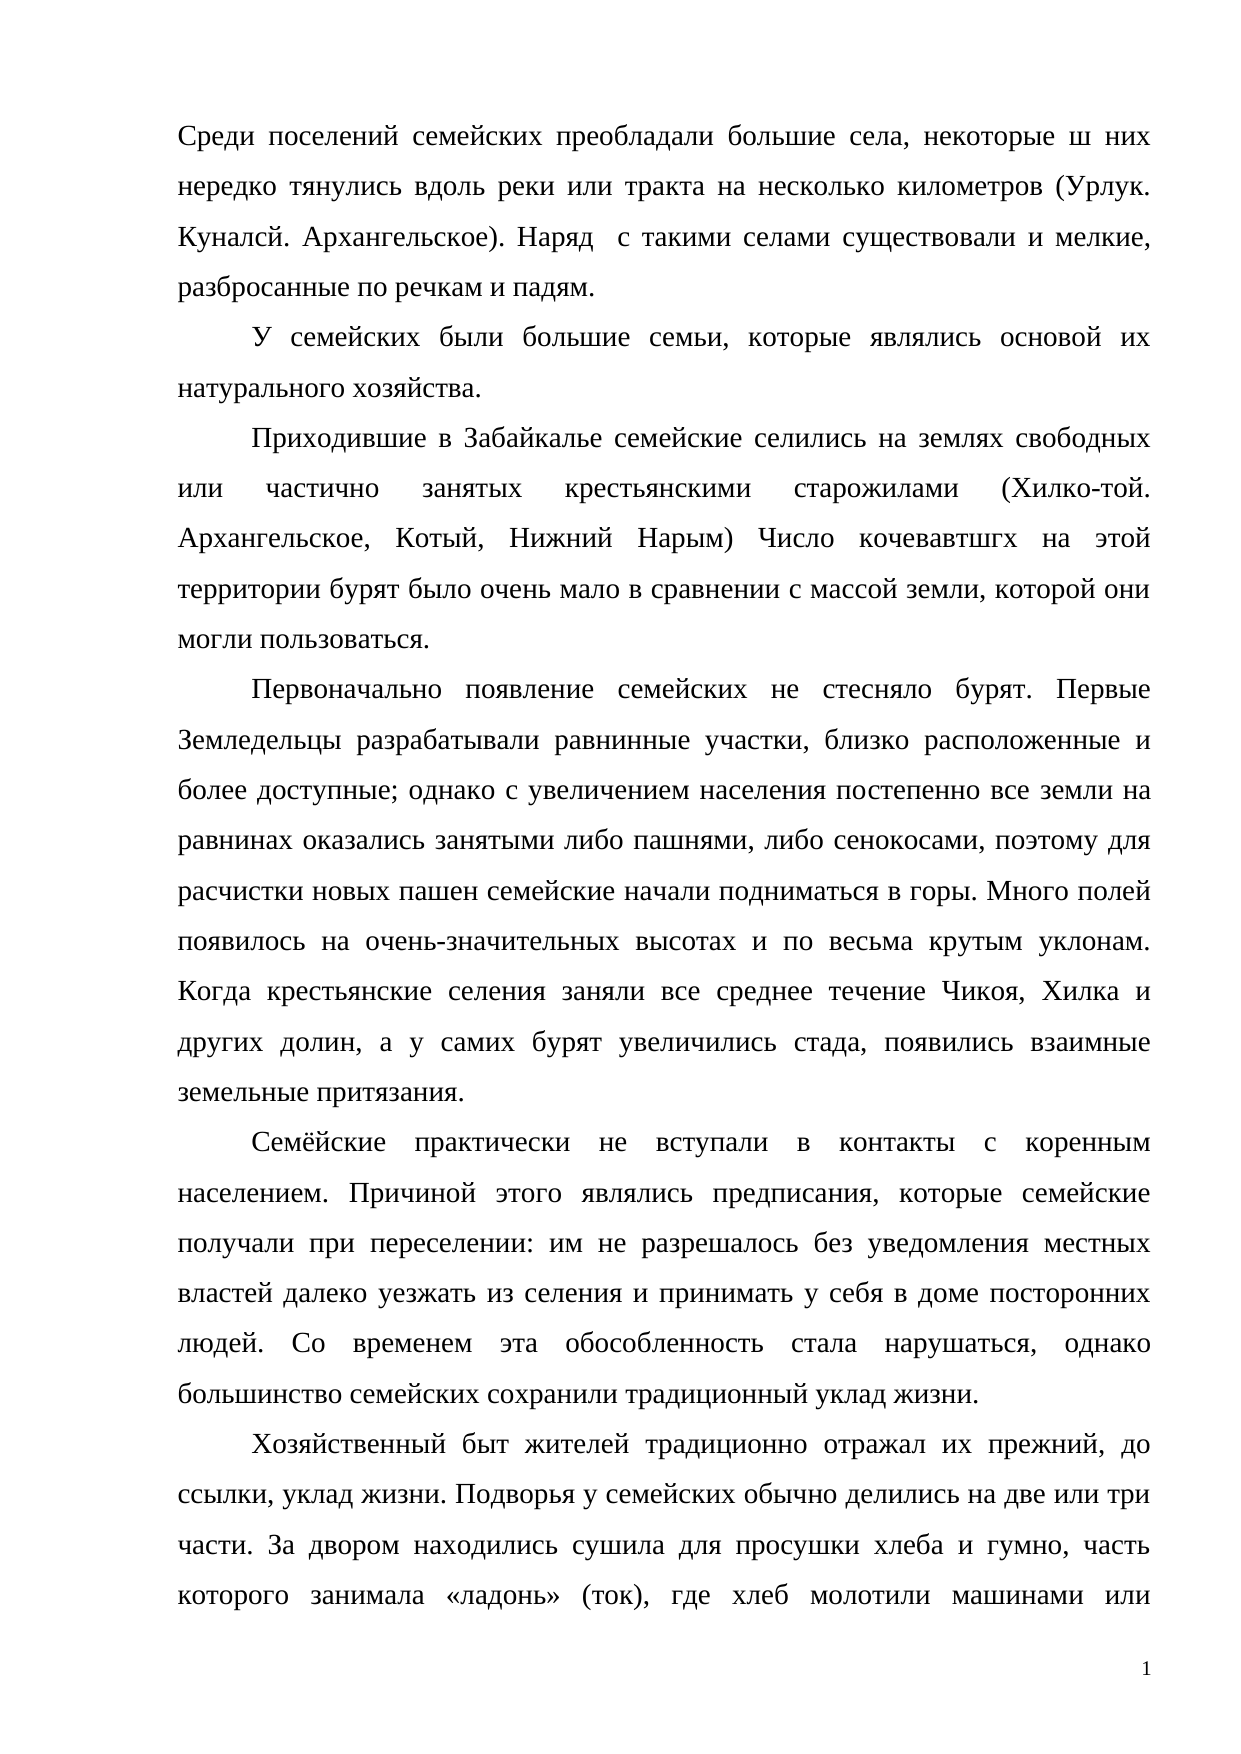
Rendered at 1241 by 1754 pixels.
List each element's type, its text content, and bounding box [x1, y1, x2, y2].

text Семёйские практически не вступали в контакты с коренным населением. Причиной этого являлись предписания, которые семейские получали при переселении: им не разрешалось без уведомления местных властей далеко уезжать из селения и принимать у себя в доме посторонних людей. Со временем эта обособленность стала нарушаться, однако большинство семейских сохранили традиционный уклад жизни. [177, 1124, 1152, 1409]
text У семейских были большие семьи, которые являлись основой их натурального хозяйства. [177, 319, 1152, 403]
text Первоначально появление семейских не стесняло бурят. Первые Земледельцы разрабатывали равнинные участки, близко расположенные и более доступные; однако с увеличением населения постепенно все земли на равнинах оказались занятыми либо пашнями, либо сенокосами, поэтому для расчистки новых пашен семейские начали подниматься в горы. Много полей появилось на очень-значительных высотах и по весьма крутым уклонам. Когда крестьянские селения заняли все среднее течение Чикоя, Хилка и других долин, а у самих бурят увеличились стада, появились взаимные земельные притязания. [177, 672, 1152, 1108]
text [177, 1426, 1152, 1611]
text Приходившие в Забайкалье семейские селились на землях свободных или частично занятых крестьянскими старожилами (Хилко-той. Архангельское, Котый, Нижний Нарым) Число кочевавтшгх на этой территории бурят было очень мало в сравнении с массой земли, которой они могли пользоваться. [177, 420, 1152, 655]
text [177, 118, 1152, 303]
